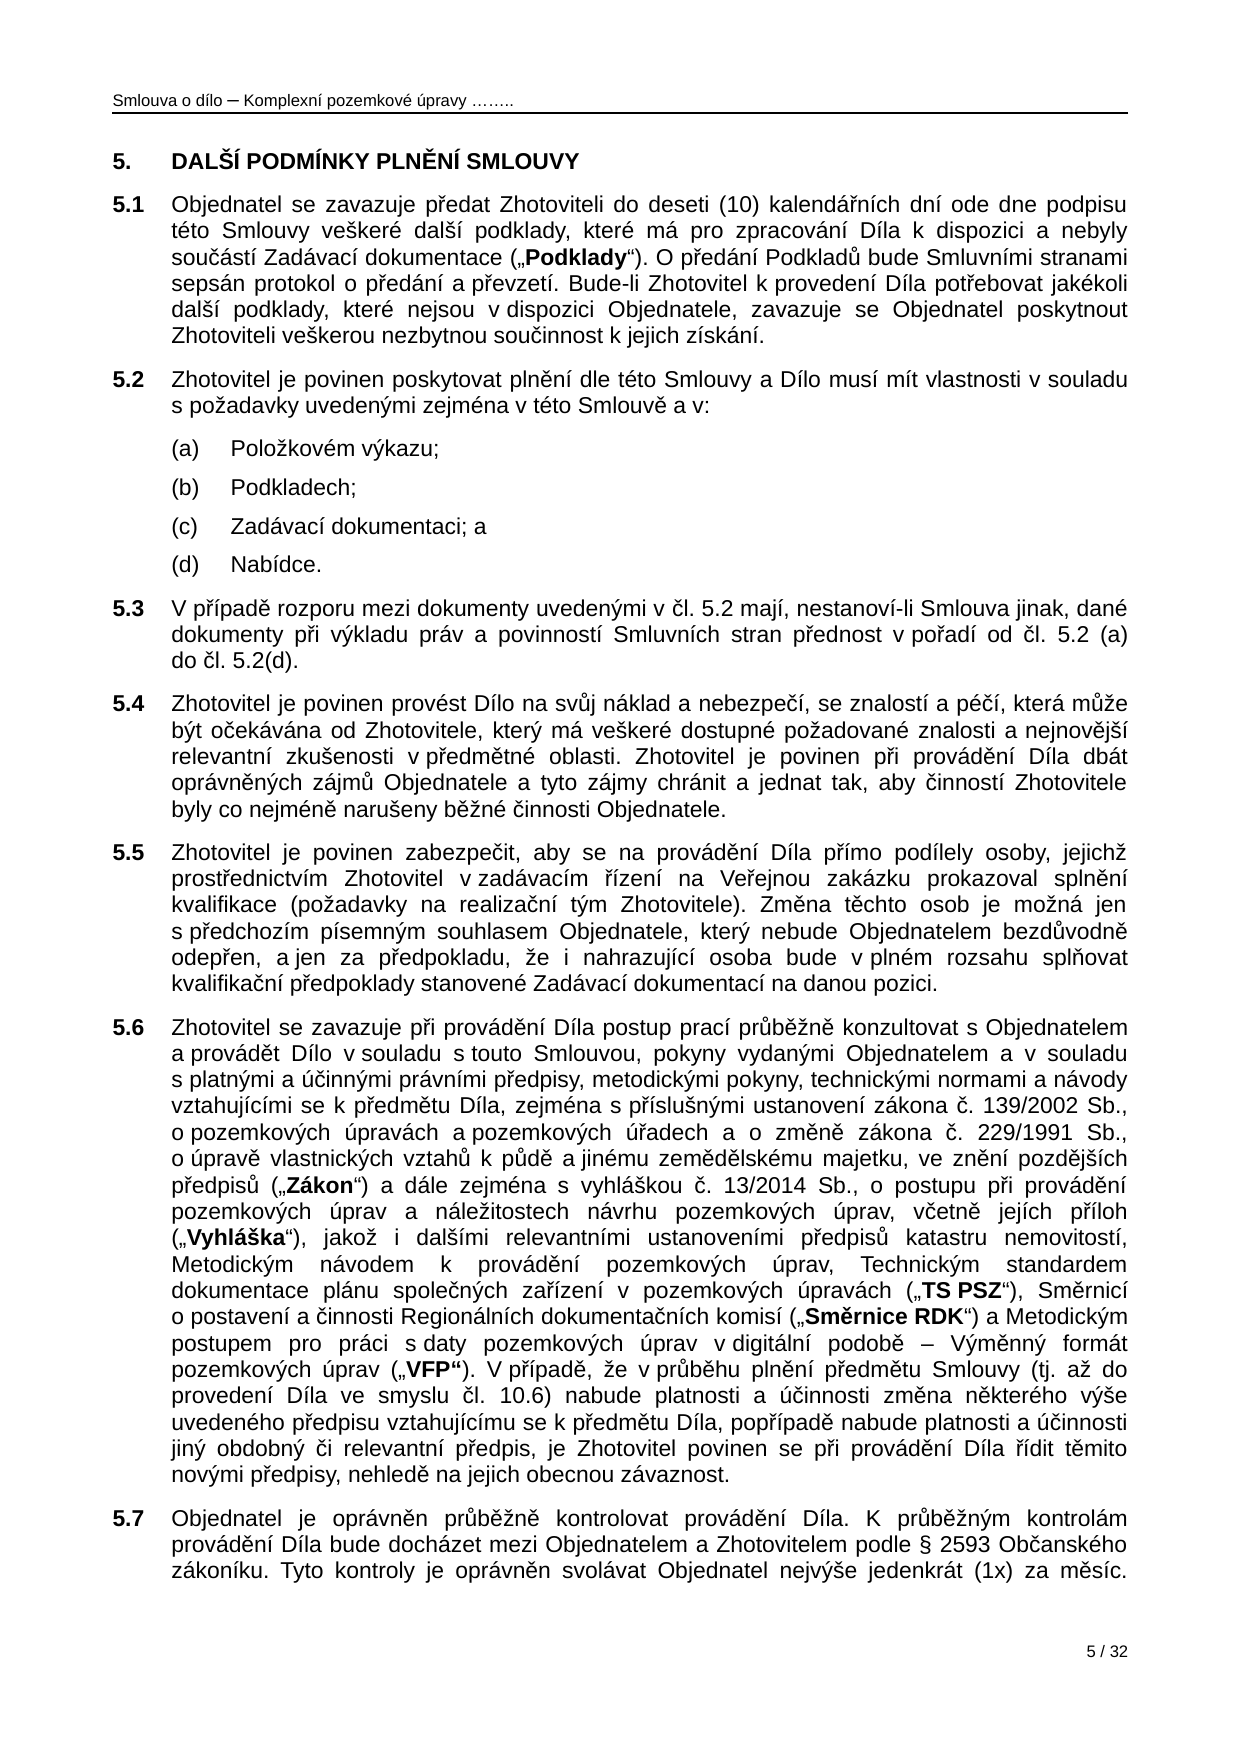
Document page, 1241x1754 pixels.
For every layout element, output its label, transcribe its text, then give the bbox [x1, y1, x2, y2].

list Nabídce. [171, 551, 1128, 578]
text Další podmínky Plnění smlouvy [112, 148, 1128, 174]
list Zadávací dokumentaci; a [171, 513, 1128, 539]
list Podkladech; [171, 474, 1128, 500]
text Zhotovitel je povinen provést Dílo na svůj náklad a nebezpečí, se znalostí a péčí, která může být očekávána od Zhotovitele, který má veškeré dostupné požadované znalosti a nejnovější relevantní zkušenosti v předmětné oblasti. Zhotovitel je povinen při provádění Díla dbát oprávněných zájmů Objednatele a tyto zájmy chránit a jednat tak, aby činností Zhotovitele byly co nejméně narušeny běžné činnosti Objednatele. [112, 690, 1128, 822]
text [112, 1504, 1128, 1583]
text Zhotovitel se zavazuje při provádění Díla postup prací průběžně konzultovat s Objednatelem a provádět Dílo v souladu s touto Smlouvou, pokyny vydanými Objednatelem a v souladu s platnými a účinnými právními předpisy, metodickými pokyny, technickými normami a návody vztahujícími se k předmětu Díla, zejména s příslušnými ustanovení zákona č. 139/2002 Sb., o pozemkových úpravách a pozemkových úřadech a o změně zákona č. 229/1991 Sb., o úpravě vlastnických vztahů k půdě a jinému zemědělskému majetku, ve znění pozdějších předpisů („Zákon“) a dále zejména s vyhláškou č. 13/2014 Sb., o postupu při provádění pozemkových úprav a náležitostech návrhu pozemkových úprav, včetně jejích příloh („Vyhláška“), jakož i dalšími relevantními ustanoveními předpisů katastru nemovitostí, Metodickým návodem k provádění pozemkových úprav, Technickým standardem dokumentace plánu společných zařízení v pozemkových úpravách („TS PSZ“), Směrnicí o postavení a činnosti Regionálních dokumentačních komisí („Směrnice RDK“) a Metodickým postupem pro práci s daty pozemkových úprav v digitální podobě – Výměnný formát pozemkových úprav („VFP“). V případě, že v průběhu plnění předmětu Smlouvy (tj. až do provedení Díla ve smyslu čl. 10.6) nabude platnosti a účinnosti změna některého výše uvedeného předpisu vztahujícímu se k předmětu Díla, popřípadě nabude platnosti a účinnosti jiný obdobný či relevantní předpis, je Zhotovitel povinen se při provádění Díla řídit těmito novými předpisy, nehledě na jejich obecnou závaznost. [112, 1013, 1128, 1488]
text Zhotovitel je povinen poskytovat plnění dle této Smlouvy a Dílo musí mít vlastnosti v souladu s požadavky uvedenými zejména v této Smlouvě a v: [112, 366, 1128, 418]
text Objednatel se zavazuje předat Zhotoviteli do deseti (10) kalendářních dní ode dne podpisu této Smlouvy veškeré další podklady, které má pro zpracování Díla k dispozici a nebyly součástí Zadávací dokumentace („Podklady“). O předání Podkladů bude Smluvními stranami sepsán protokol o předání a převzetí. Bude-li Zhotovitel k provedení Díla potřebovat jakékoli další podklady, které nejsou v dispozici Objednatele, zavazuje se Objednatel poskytnout Zhotoviteli veškerou nezbytnou součinnost k jejich získání. [112, 191, 1128, 349]
text Zhotovitel je povinen zabezpečit, aby se na provádění Díla přímo podílely osoby, jejichž prostřednictvím Zhotovitel v zadávacím řízení na Veřejnou zakázku prokazoval splnění kvalifikace (požadavky na realizační tým Zhotovitele). Změna těchto osob je možná jen s předchozím písemným souhlasem Objednatele, který nebude Objednatelem bezdůvodně odepřen, a jen za předpokladu, že i nahrazující osoba bude v plném rozsahu splňovat kvalifikační předpoklady stanovené Zadávací dokumentací na danou pozici. [112, 839, 1128, 997]
text V případě rozporu mezi dokumenty uvedenými v čl. 5.2 mají, nestanoví-li Smlouva jinak, dané dokumenty při výkladu práv a povinností Smluvních stran přednost v pořadí od čl. 5.2 (a) do čl. 5.2(d). [112, 594, 1128, 673]
list Položkovém výkazu; [171, 435, 1128, 461]
